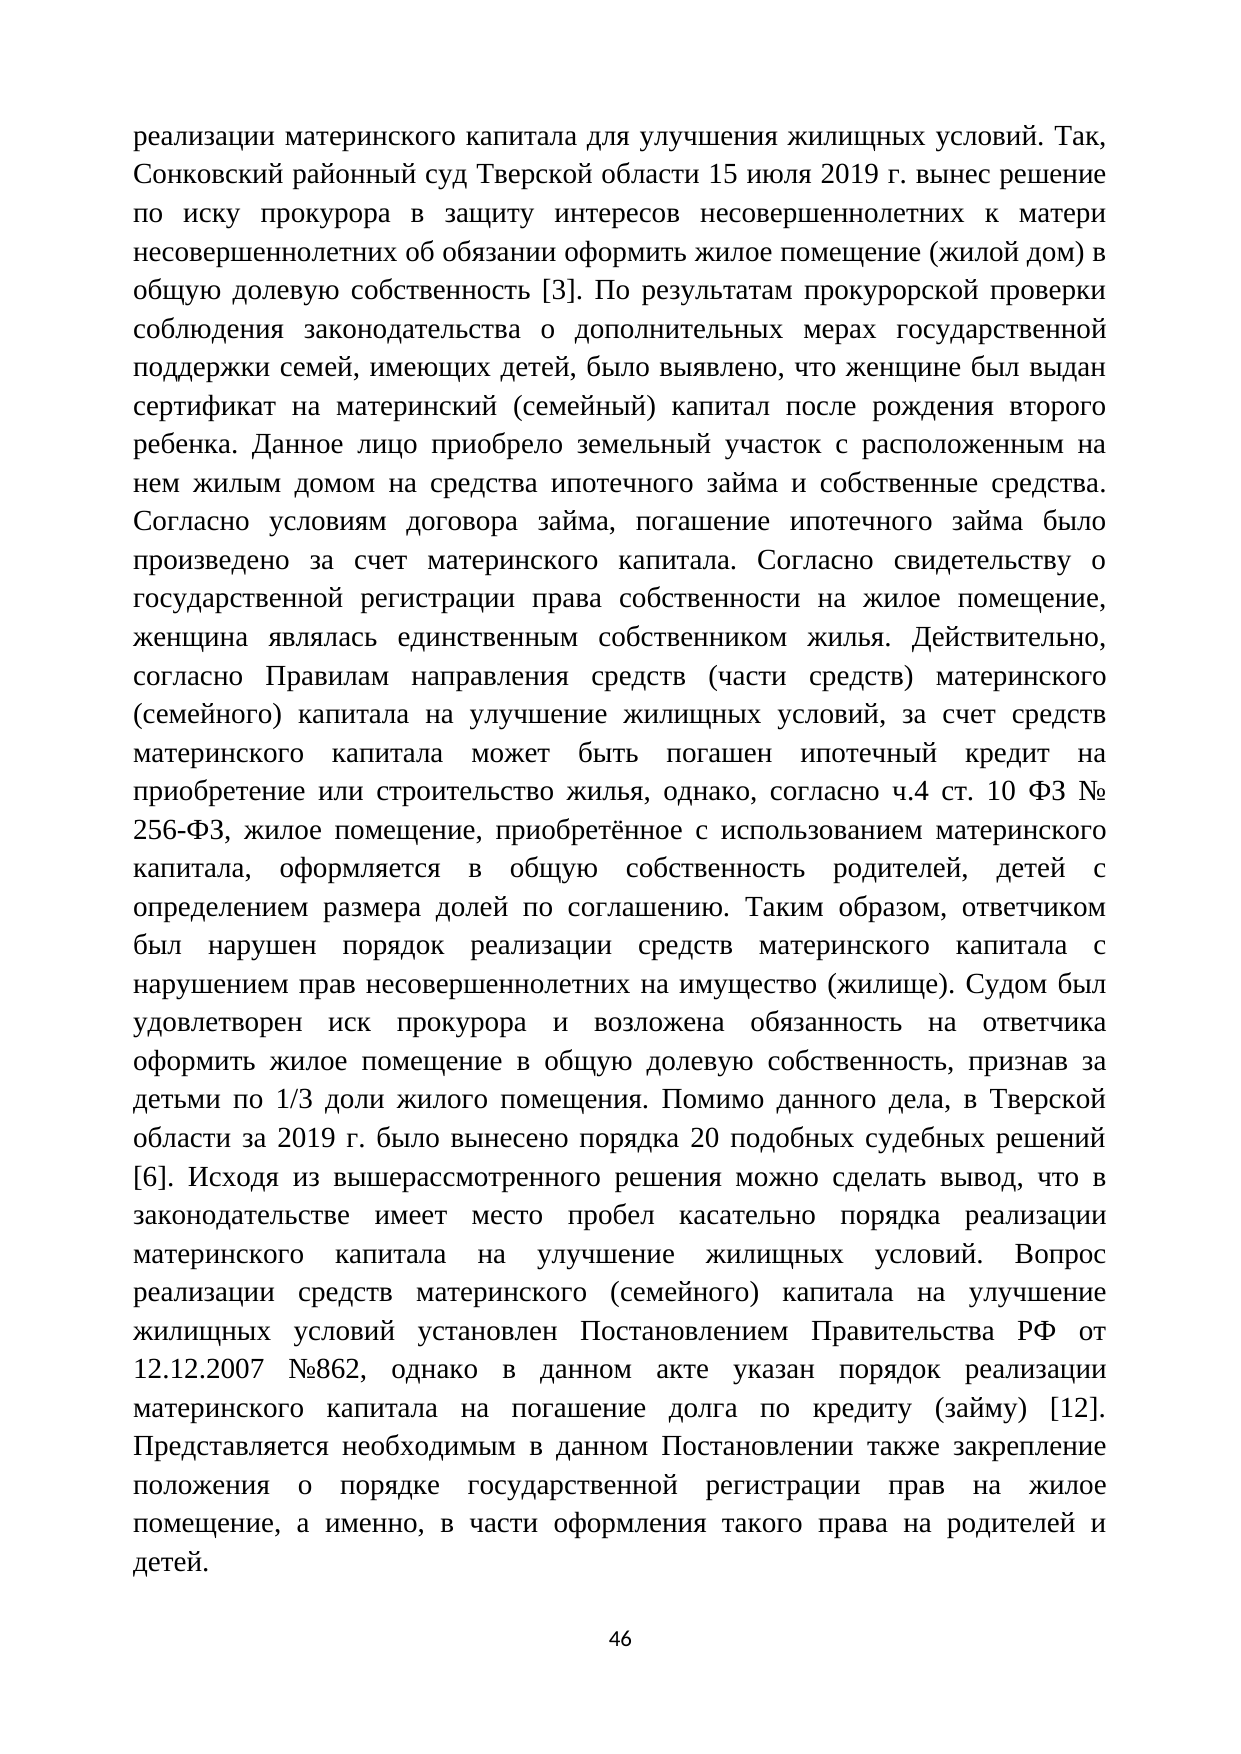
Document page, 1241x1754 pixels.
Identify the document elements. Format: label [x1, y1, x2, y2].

text [133, 118, 1107, 1578]
